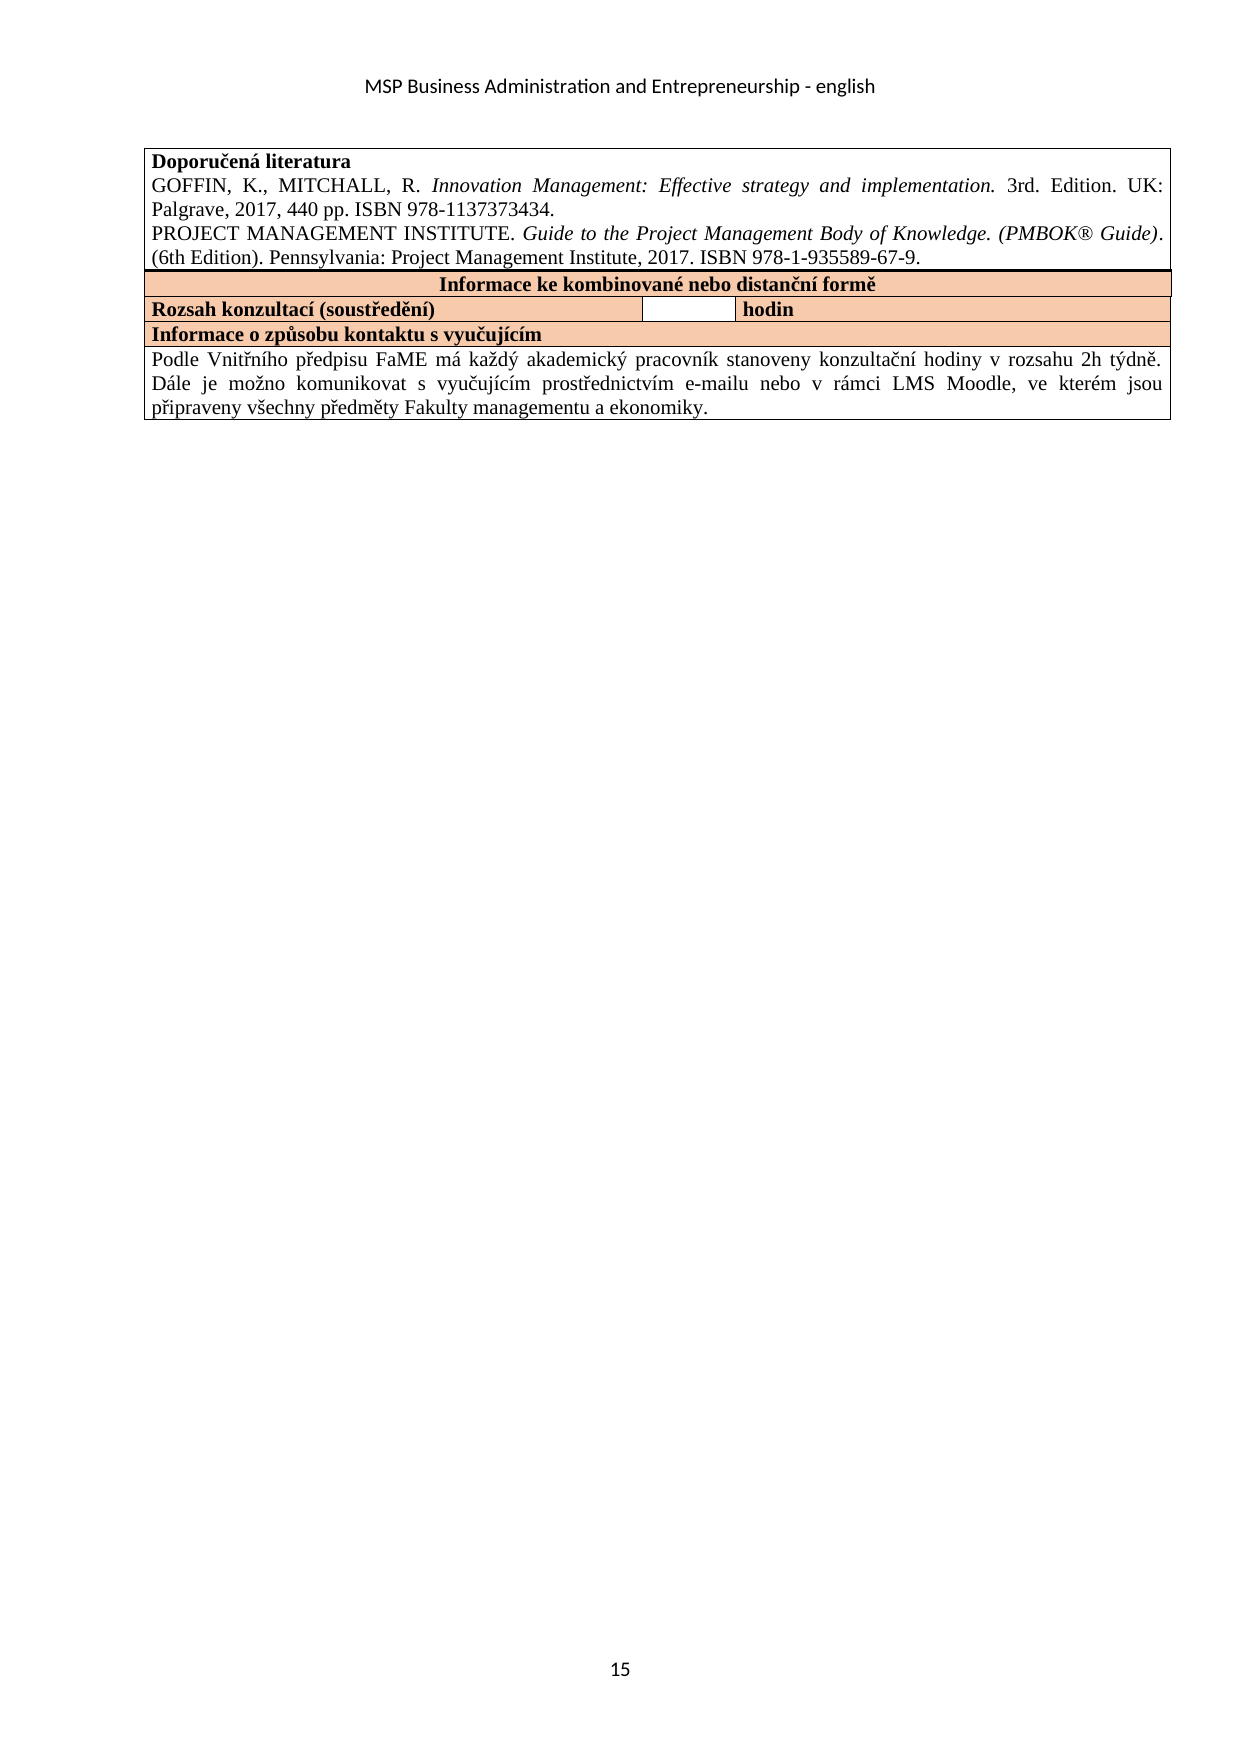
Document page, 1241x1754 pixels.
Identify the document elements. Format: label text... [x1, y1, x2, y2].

table_cell Informace ke kombinované nebo distanční formě [145, 272, 1171, 296]
table_cell Podle Vnitřního předpisu FaME má každý akademický pracovník stanoveny konzultační hodiny v rozsahu 2h týdně. Dále je možno komunikovat s vyučujícím prostřednictvím e-mailu nebo v rámci LMS Moodle, ve kterém jsou připraveny všechny předměty Fakulty managementu a ekonomiky. [145, 347, 1170, 419]
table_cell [145, 149, 1170, 269]
table_cell [643, 297, 735, 321]
table_cell Informace o způsobu kontaktu s vyučujícím [145, 322, 1170, 346]
table_cell hodin [736, 297, 1170, 321]
table_cell Rozsah konzultací (soustředění) [145, 297, 642, 321]
